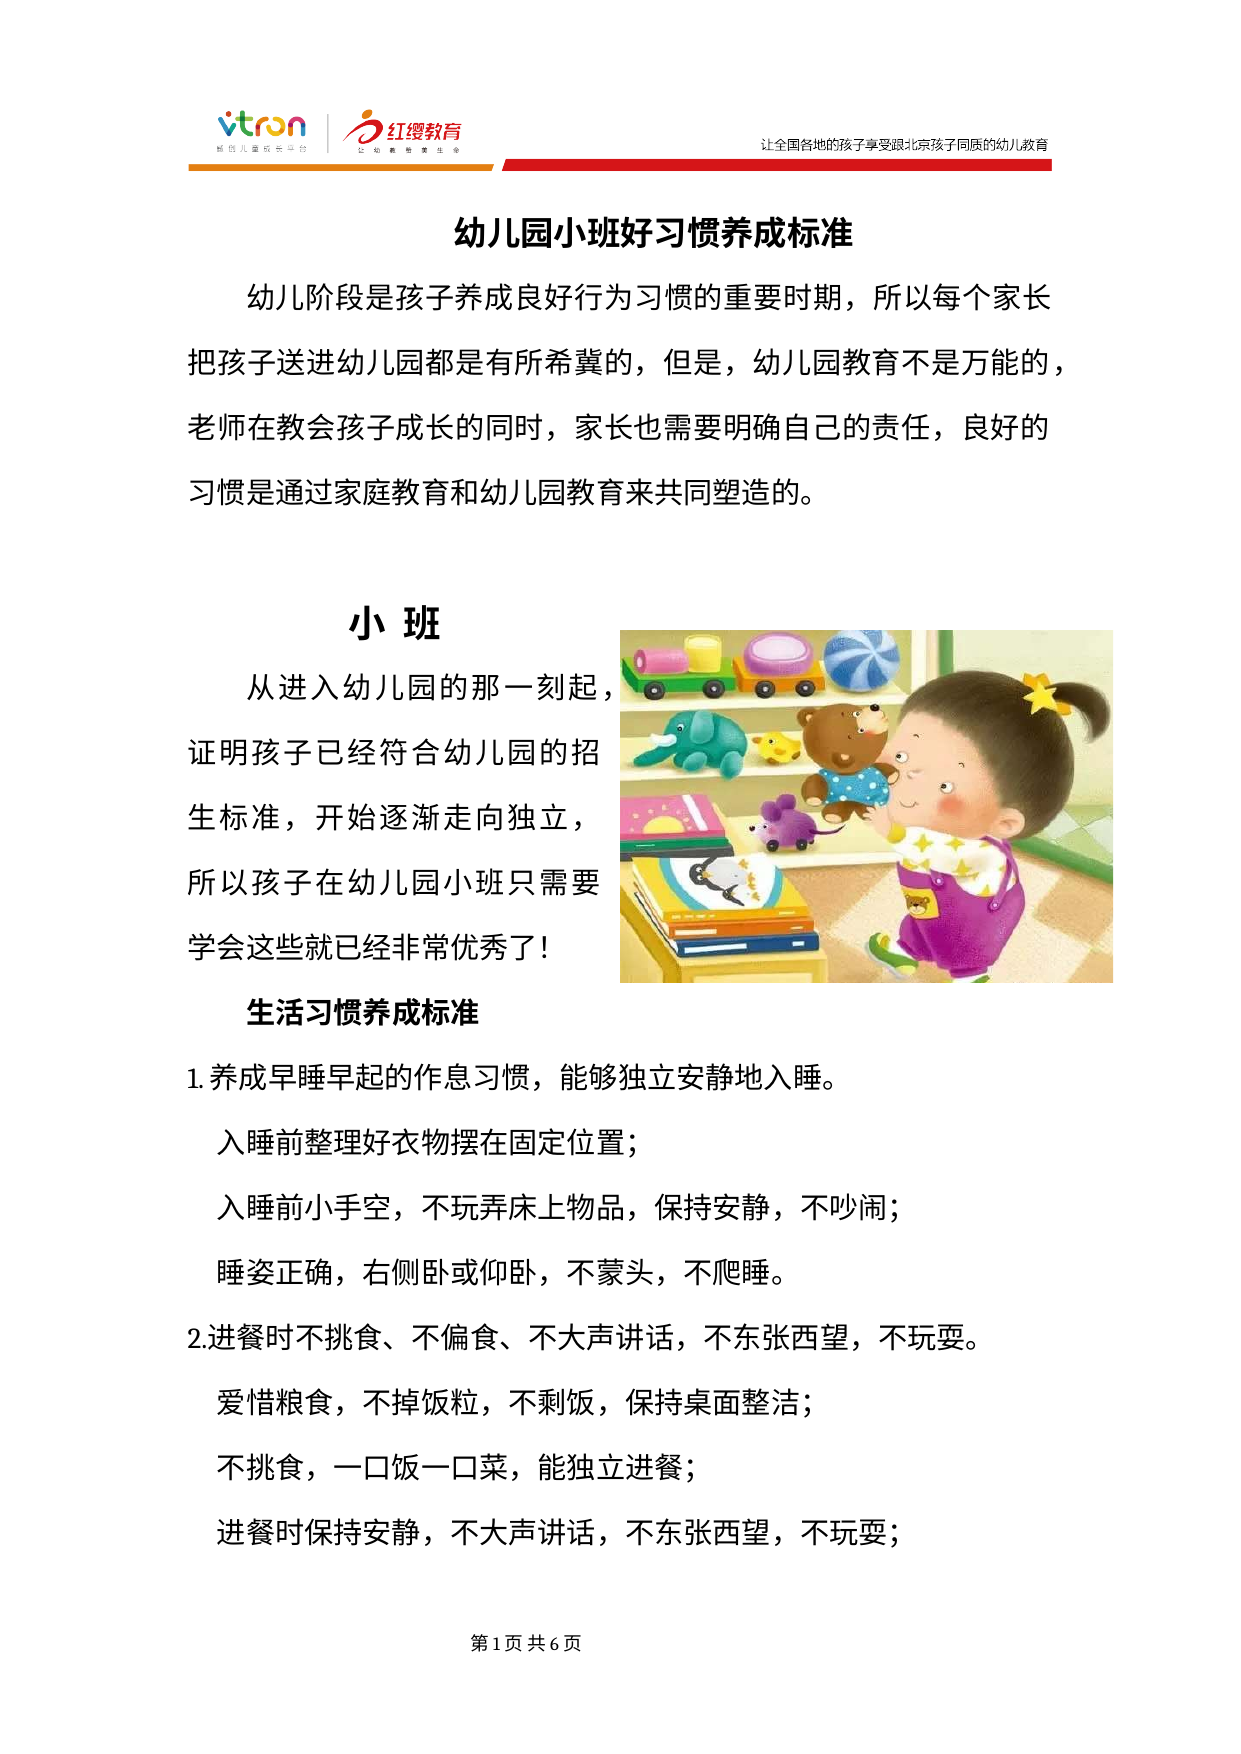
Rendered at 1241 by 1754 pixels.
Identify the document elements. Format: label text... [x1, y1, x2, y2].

text 睡姿正确，右侧卧或仰卧，不蒙头，不爬睡。 [187, 1239, 1053, 1304]
text 进餐时保持安静，不大声讲话，不东张西望，不玩耍； [187, 1499, 1053, 1564]
text 入睡前小手空，不玩弄床上物品，保持安静，不吵闹； [187, 1174, 1053, 1239]
text 不挑食，一口饭一口菜，能独立进餐； [187, 1434, 1053, 1499]
text 入睡前整理好衣物摆在固定位置； [187, 1109, 1053, 1174]
text 爱惜粮食，不掉饭粒，不剩饭，保持桌面整洁； [187, 1369, 1053, 1434]
text 幼儿园小班好习惯养成标准 [187, 199, 1053, 264]
text 2.进餐时不挑食、不偏食、不大声讲话，不东张西望，不玩耍。 [187, 1304, 1053, 1369]
picture [188, 88, 1052, 189]
text 1. 养成早睡早起的作息习惯，能够独立安静地入睡。 [187, 1044, 1053, 1109]
text 从进入幼儿园的那一刻起，证明孩子已经符合幼儿园的招生标准，开始逐渐走向独立，所以孩子在幼儿园小班只需要学会这些就已经非常优秀了！ [187, 654, 620, 979]
text 幼儿阶段是孩子养成良好行为习惯的重要时期，所以每个家长把孩子送进幼儿园都是有所希冀的，但是，幼儿园教育不是万能的，老师在教会孩子成长的同时，家长也需要明确自己的责任，良好的习惯是通过家庭教育和幼儿园教育来共同塑造的。 [187, 264, 1053, 524]
text 小 班 [187, 589, 1053, 654]
text 生活习惯养成标准 [187, 979, 1053, 1044]
picture [620, 630, 1114, 983]
